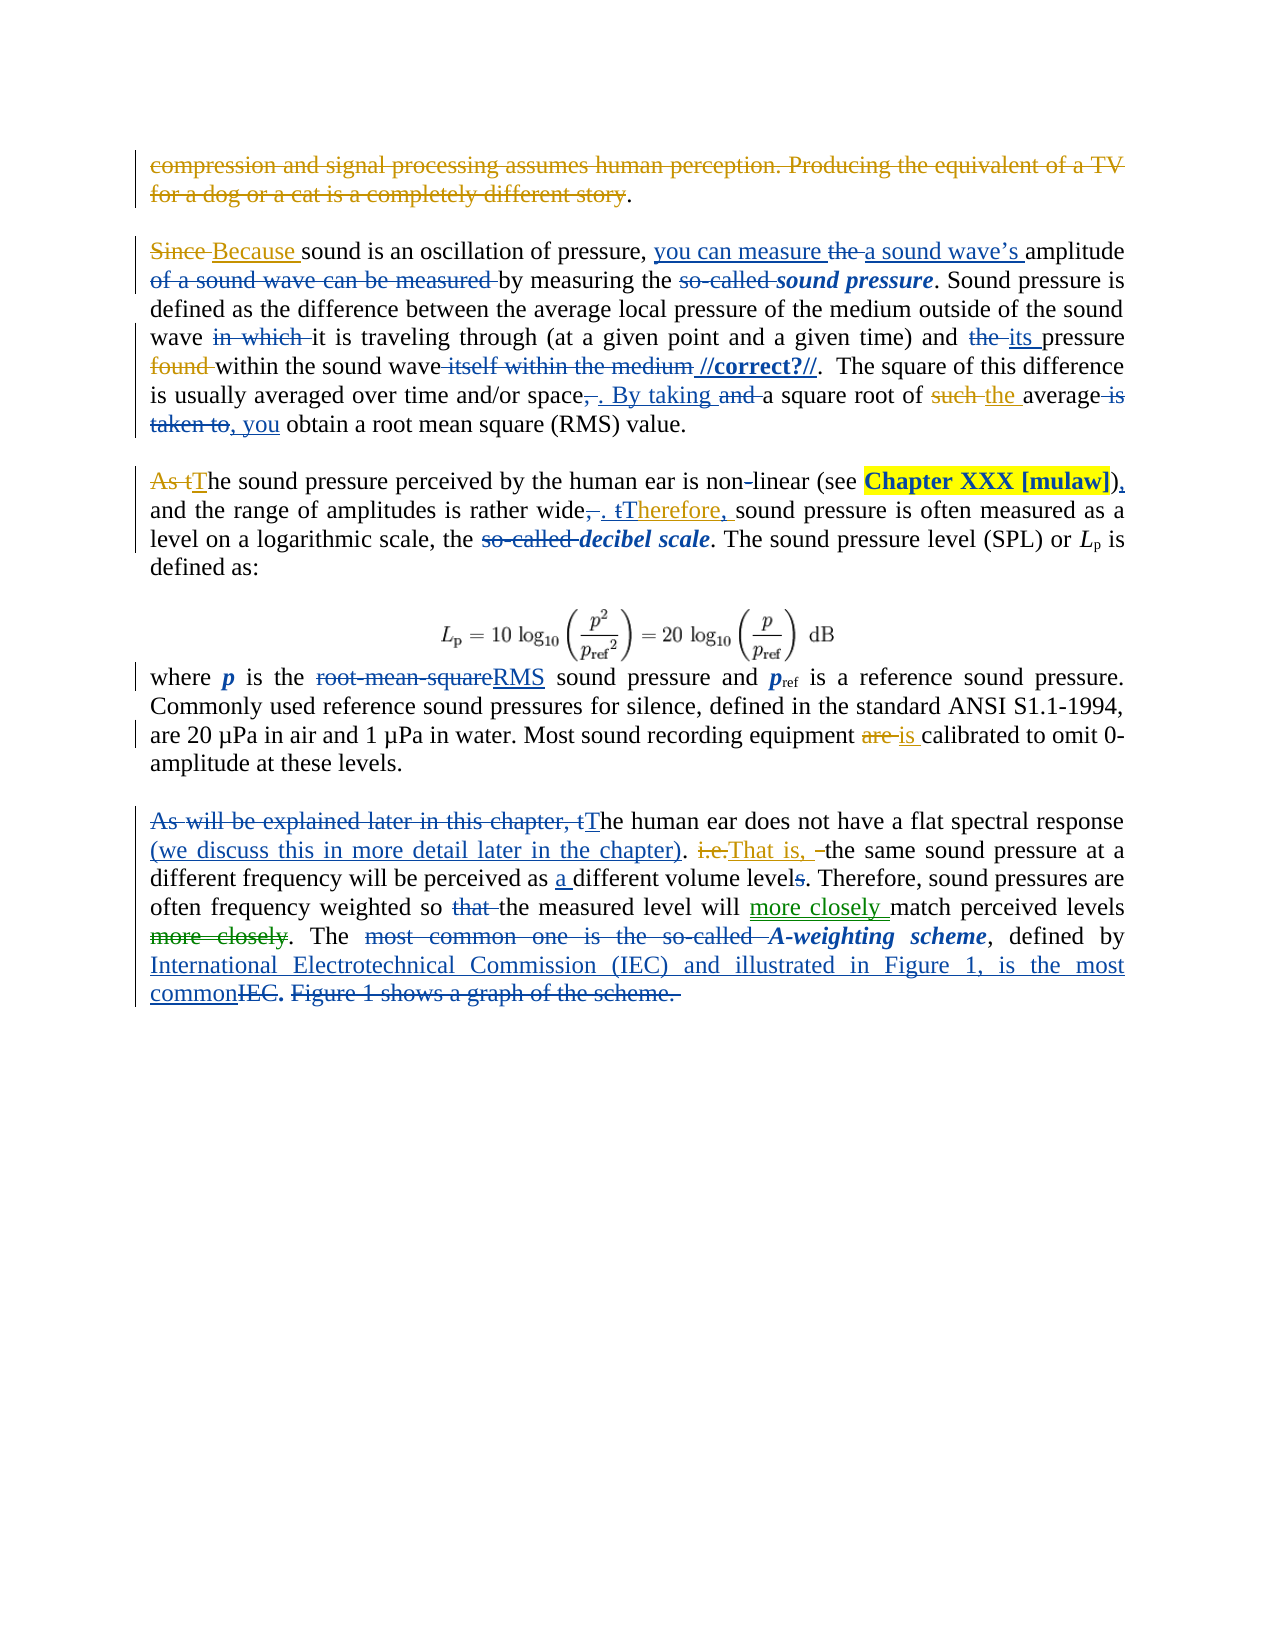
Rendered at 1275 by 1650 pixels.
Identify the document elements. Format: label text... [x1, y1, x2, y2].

text sound is an oscillation of pressure, amplitude by measuring the sound pressure. Sound pressure is defined as the difference between the average local pressure of the medium outside of the sound wave it is traveling through (at a given point and a given time) and pressure within the sound wave. The square of this difference is usually averaged over time and/or spacea square root of average obtain a root mean square (RMS) value. [150, 236, 1125, 437]
picture [441, 609, 834, 662]
text where p is the sound pressure and pref is a reference sound pressure. Commonly used reference sound pressures for silence, defined in the standard ANSI S1.1-1994, are 20 µPa in air and 1 µPa in water. Most sound recording equipment calibrated to omit 0-amplitude at these levels. [150, 662, 1125, 777]
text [150, 150, 1125, 166]
text he human ear does not have a flat spectral response. the same sound pressure at a different frequency will be perceived as different volume level. Therefore, sound pressures are often frequency weighted so the measured level will match perceived levels. The A-weighting scheme, defined by . [150, 976, 1125, 1007]
text he human ear does not have a flat spectral response. the same sound pressure at a different frequency will be perceived as different volume level. Therefore, sound pressures are often frequency weighted so the measured level will match perceived levels. The A-weighting scheme, defined by . [150, 806, 1125, 975]
text he sound pressure perceived by the human ear is nonlinear (see Chapter XXX [mulaw]) and the range of amplitudes is rather widesound pressure is often measured as a level on a logarithmic scale, the decibel scale. The sound pressure level (SPL) or Lp is defined as: [150, 466, 1125, 581]
